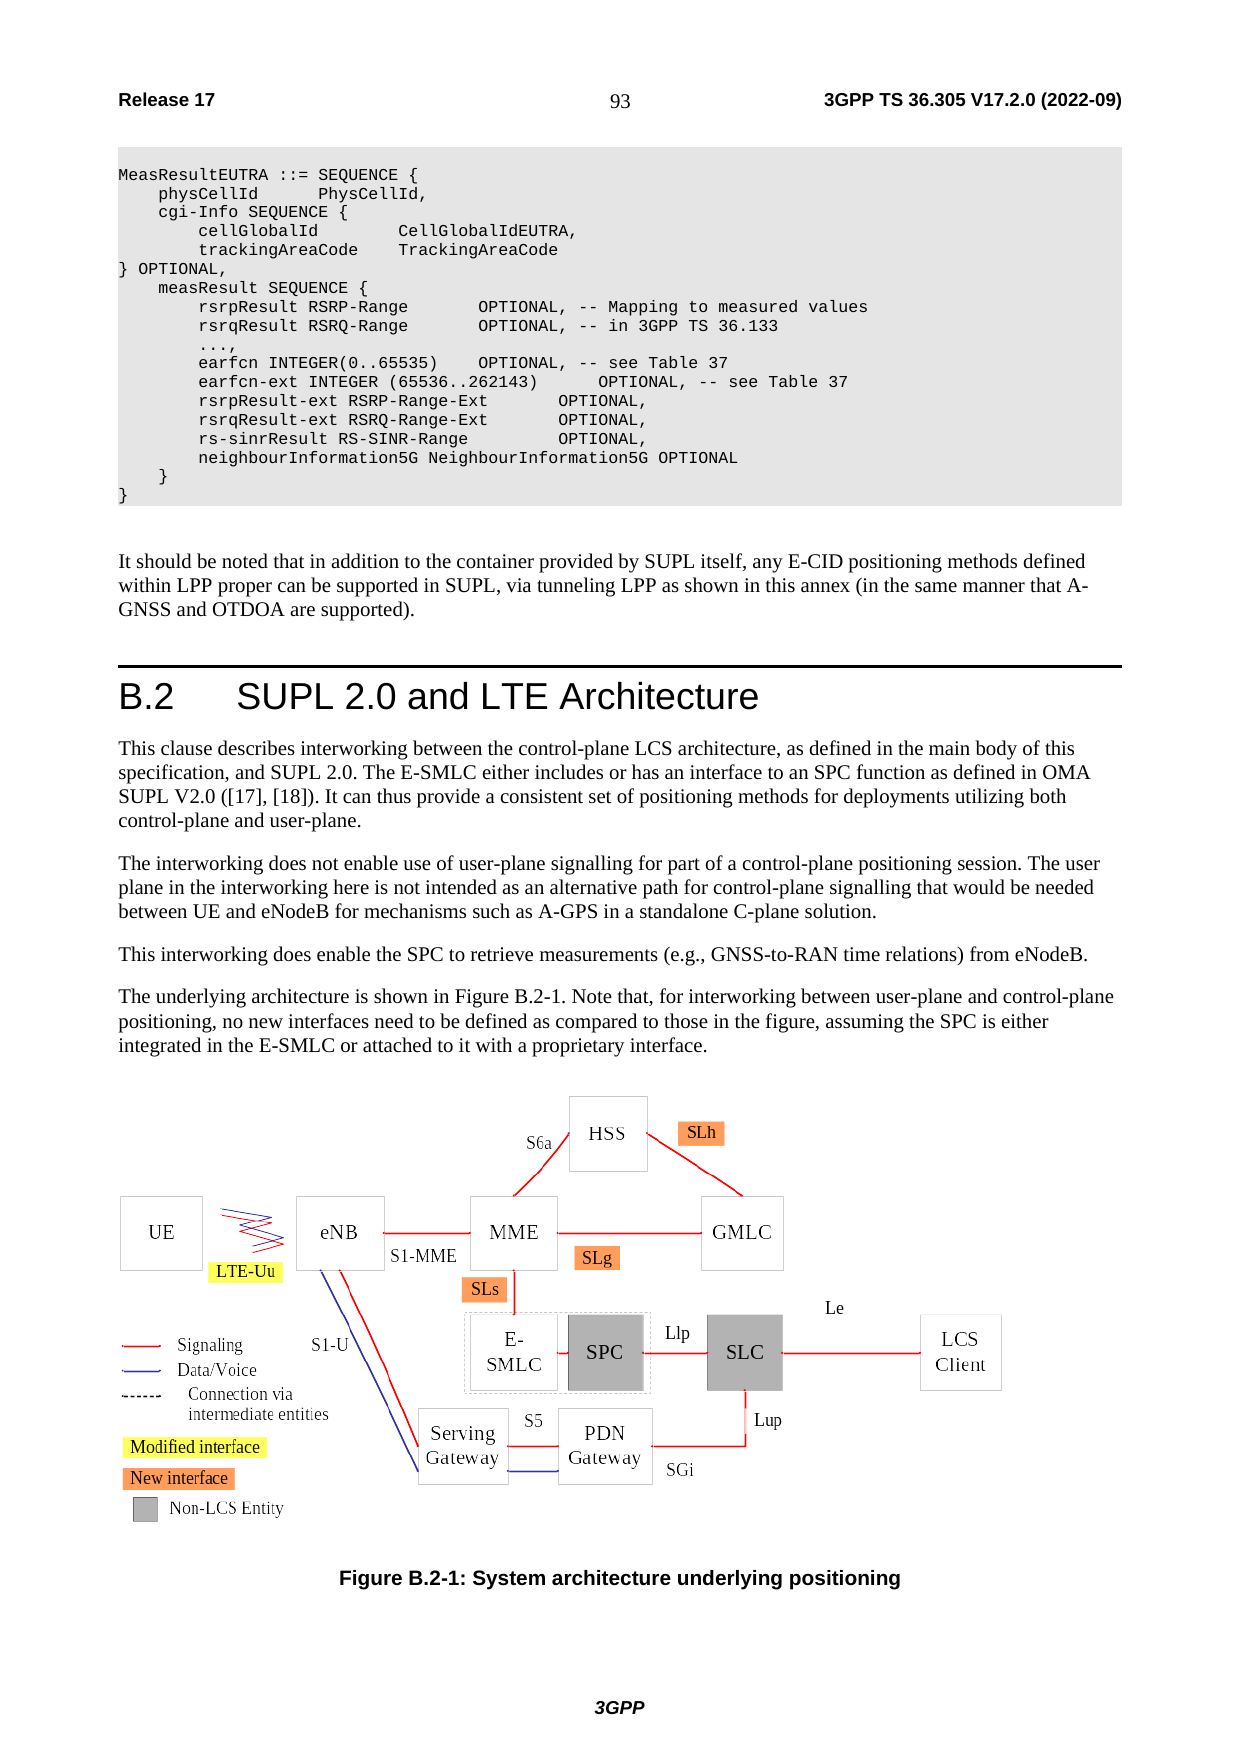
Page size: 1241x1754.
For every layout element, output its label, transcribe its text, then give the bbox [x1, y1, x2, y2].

text } OPTIONAL, [118, 261, 1122, 279]
text cellGlobalId CellGlobalIdEUTRA, [118, 223, 1122, 242]
text rs-sinrResult RS-SINR-Range OPTIONAL, [118, 430, 1122, 449]
text It should be noted that in addition to the container provided by SUPL itself, any E-CID positioning methods defined within LPP proper can be supported in SUPL, via tunneling LPP as shown in this annex (in the same manner that A-GNSS and OTDOA are supported). [118, 548, 1122, 621]
text } [118, 487, 1122, 506]
text Figure B.2-1: System architecture underlying positioning [118, 1566, 1122, 1590]
text rsrpResult RSRP-Range OPTIONAL, -- Mapping to measured values [118, 298, 1122, 317]
text neighbourInformation5G NeighbourInformation5G OPTIONAL [118, 449, 1122, 468]
text earfcn-ext INTEGER (65536..262143) OPTIONAL, -- see Table 37 [118, 374, 1122, 393]
text } [118, 468, 1122, 487]
text The interworking does not enable use of user-plane signalling for part of a control-plane positioning session. The user plane in the interworking here is not intended as an alternative path for control-plane signalling that would be needed between UE and eNodeB for mechanisms such as A-GPS in a standalone C-plane solution. [118, 851, 1122, 923]
text measResult SEQUENCE { [118, 279, 1122, 298]
text trackingAreaCode TrackingAreaCode [118, 242, 1122, 261]
text rsrqResult-ext RSRQ-Range-Ext OPTIONAL, [118, 411, 1122, 430]
text earfcn INTEGER(0..65535) OPTIONAL, -- see Table 37 [118, 355, 1122, 374]
text ..., [118, 336, 1122, 355]
text rsrqResult RSRQ-Range OPTIONAL, -- in 3GPP TS 36.133 [118, 317, 1122, 336]
text physCellId PhysCellId, [118, 185, 1122, 204]
text cgi-Info SEQUENCE { [118, 204, 1122, 223]
text This interworking does enable the SPC to retrieve measurements (e.g., GNSS-to-RAN time relations) from eNodeB. [118, 942, 1122, 966]
text The underlying architecture is shown in Figure B.2-1. Note that, for interworking between user-plane and control-plane positioning, no new interfaces need to be defined as compared to those in the figure, assuming the SPC is either integrated in the E-SMLC or attached to it with a proprietary interface. [118, 984, 1122, 1057]
subtitle B.2 SUPL 2.0 and LTE Architecture [118, 668, 1122, 717]
text This clause describes interworking between the control-plane LCS architecture, as defined in the main body of this specification, and SUPL 2.0. The E-SMLC either includes or has an interface to an SPC function as defined in OMA SUPL V2.0 ([17], [18]). It can thus provide a consistent set of positioning methods for deployments utilizing both control-plane and user-plane. [118, 736, 1122, 832]
text rsrpResult-ext RSRP-Range-Ext OPTIONAL, [118, 393, 1122, 411]
text MeasResultEUTRA ::= SEQUENCE { [118, 166, 1122, 185]
